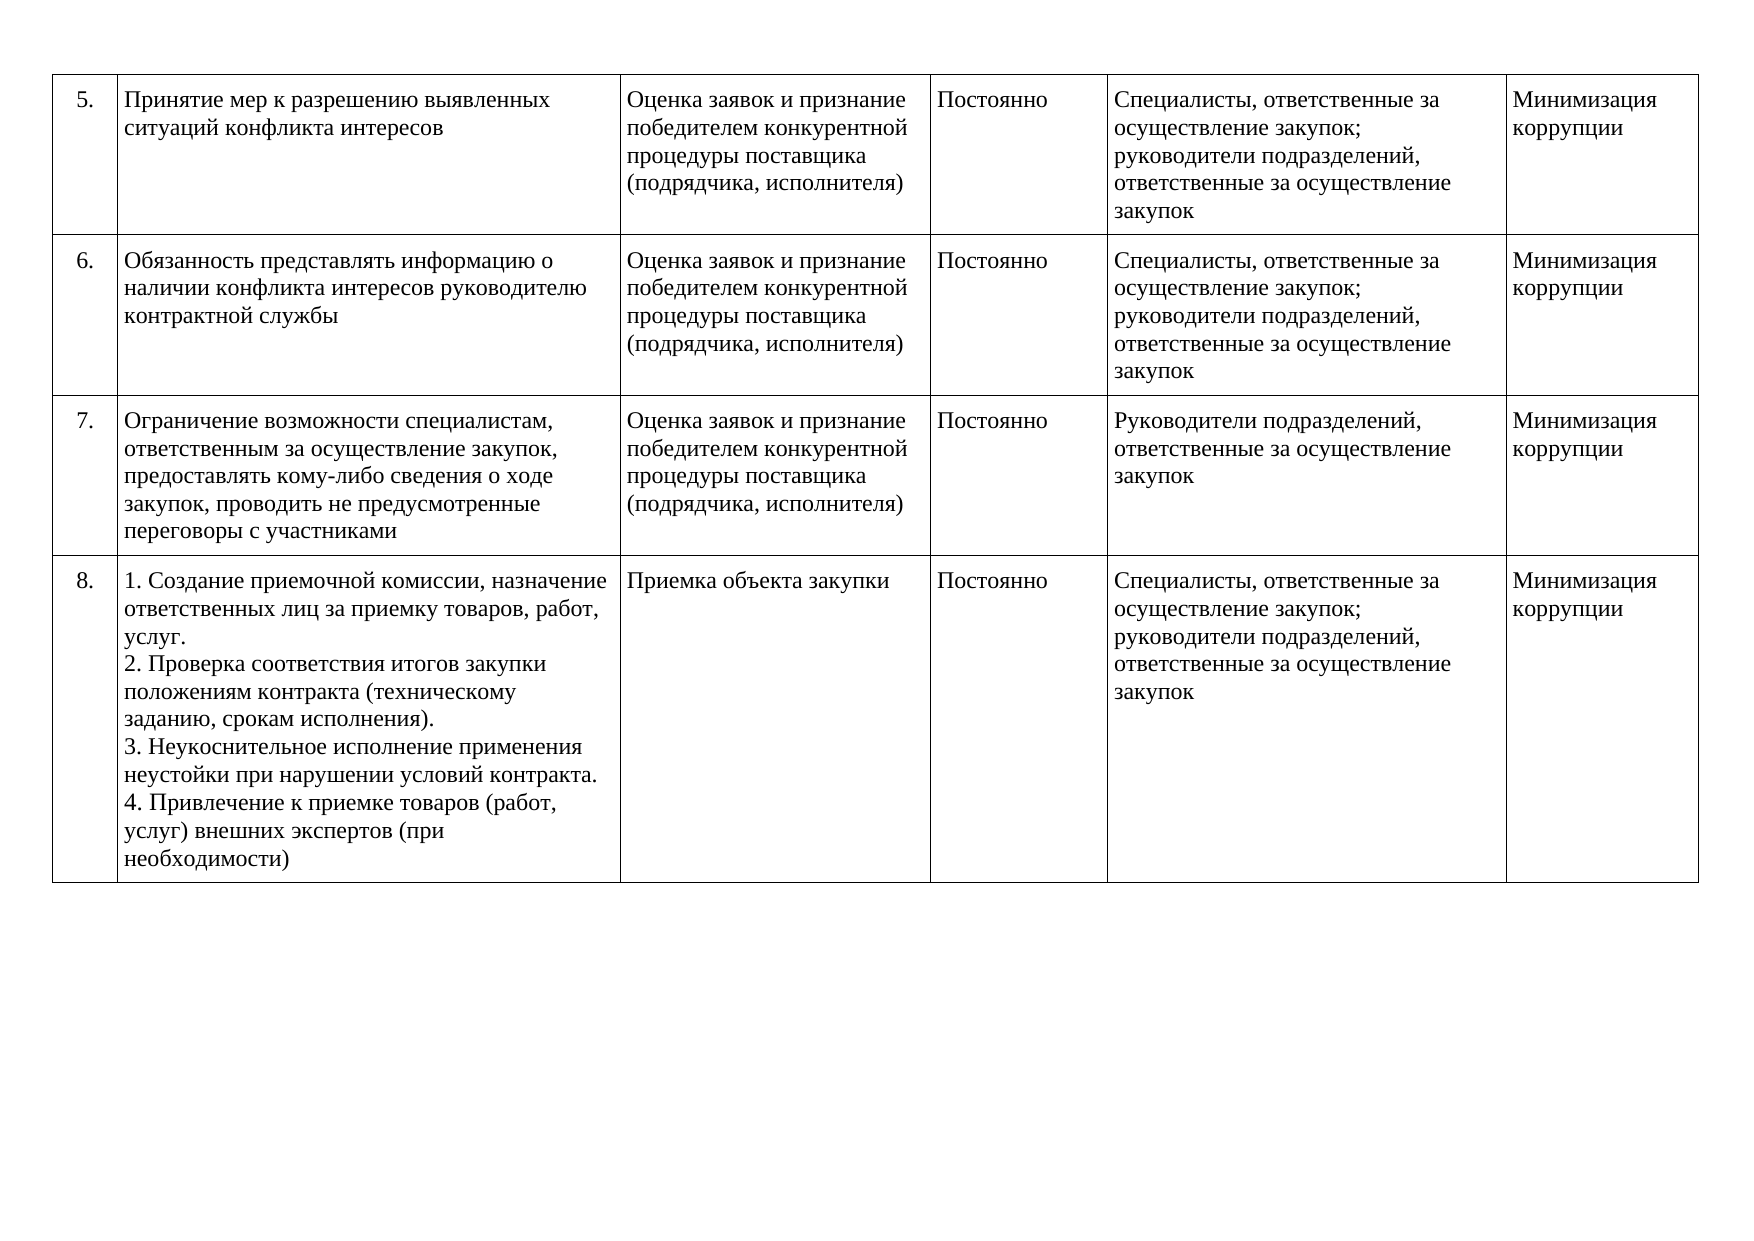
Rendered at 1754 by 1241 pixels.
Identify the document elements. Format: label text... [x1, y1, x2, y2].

table_cell Обязанность представлять информацию о наличии конфликта интересов руководителю контрактной службы [118, 235, 620, 394]
table_cell Ограничение возможности специалистам, ответственным за осуществление закупок, предоставлять кому-либо сведения о ходе закупок, проводить не предусмотренные переговоры с участниками [118, 396, 620, 555]
table_cell Специалисты, ответственные за осуществление закупок; руководители подразделений, ответственные за осуществление закупок [1108, 235, 1506, 394]
table_cell Постоянно [931, 396, 1107, 555]
table_cell 5. [53, 75, 117, 234]
table_cell Оценка заявок и признание победителем конкурентной процедуры поставщика (подрядчика, исполнителя) [621, 235, 930, 394]
table_cell Оценка заявок и признание победителем конкурентной процедуры поставщика (подрядчика, исполнителя) [621, 396, 930, 555]
table_cell 7. [53, 396, 117, 555]
table_cell 6. [53, 235, 117, 394]
table_cell Специалисты, ответственные за осуществление закупок; руководители подразделений, ответственные за осуществление закупок [1108, 556, 1506, 882]
table_cell Приемка объекта закупки [621, 556, 930, 882]
table_cell Минимизация коррупции [1507, 235, 1698, 394]
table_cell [621, 75, 930, 234]
table_cell Постоянно [931, 235, 1107, 394]
table_cell Минимизация коррупции [1507, 396, 1698, 555]
table_cell Постоянно [931, 75, 1107, 234]
table_cell 8. [53, 556, 117, 882]
table_cell Специалисты, ответственные за осуществление закупок; руководители подразделений, ответственные за осуществление закупок [1108, 75, 1506, 234]
table_cell Руководители подразделений, ответственные за осуществление закупок [1108, 396, 1506, 555]
table_cell Принятие мер к разрешению выявленных ситуаций конфликта интересов [118, 75, 620, 234]
table_cell Постоянно [931, 556, 1107, 882]
table_cell 1. Создание приемочной комиссии, назначение ответственных лиц за приемку товаров, работ, услуг. 2. Проверка соответствия итогов закупки положениям контракта (техническому заданию, срокам исполнения). 3. Неукоснительное исполнение применения неустойки при нарушении условий контракта. 4..Привлечение к приемке товаров (работ, услуг) внешних экспертов (при необходимости) [118, 556, 620, 882]
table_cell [1507, 75, 1698, 234]
table_cell Минимизация коррупции [1507, 556, 1698, 882]
